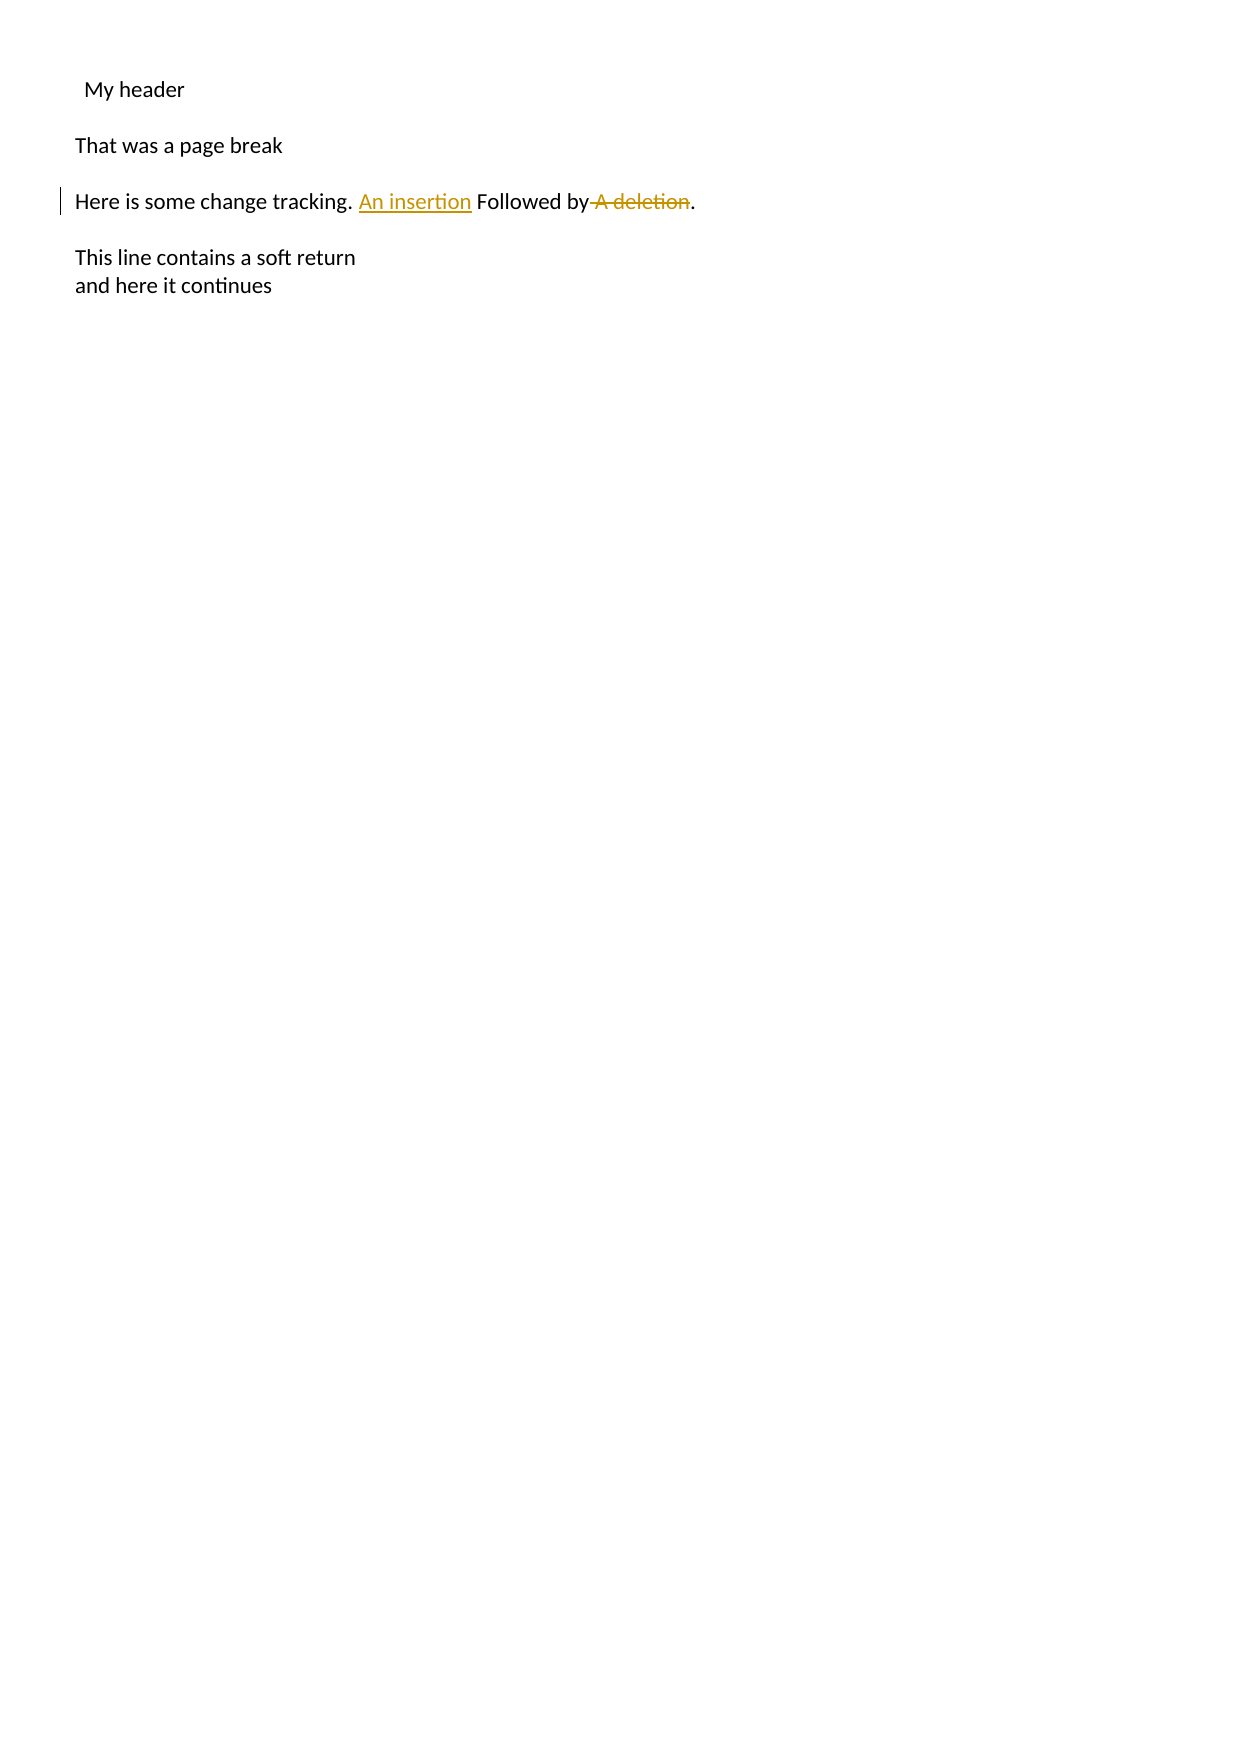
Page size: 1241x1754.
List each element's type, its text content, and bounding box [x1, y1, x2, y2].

text This line contains a soft return and here it continues [75, 243, 1156, 299]
text That was a page break [75, 131, 1156, 159]
text Here is some change tracking. Followed by. [75, 187, 1156, 215]
